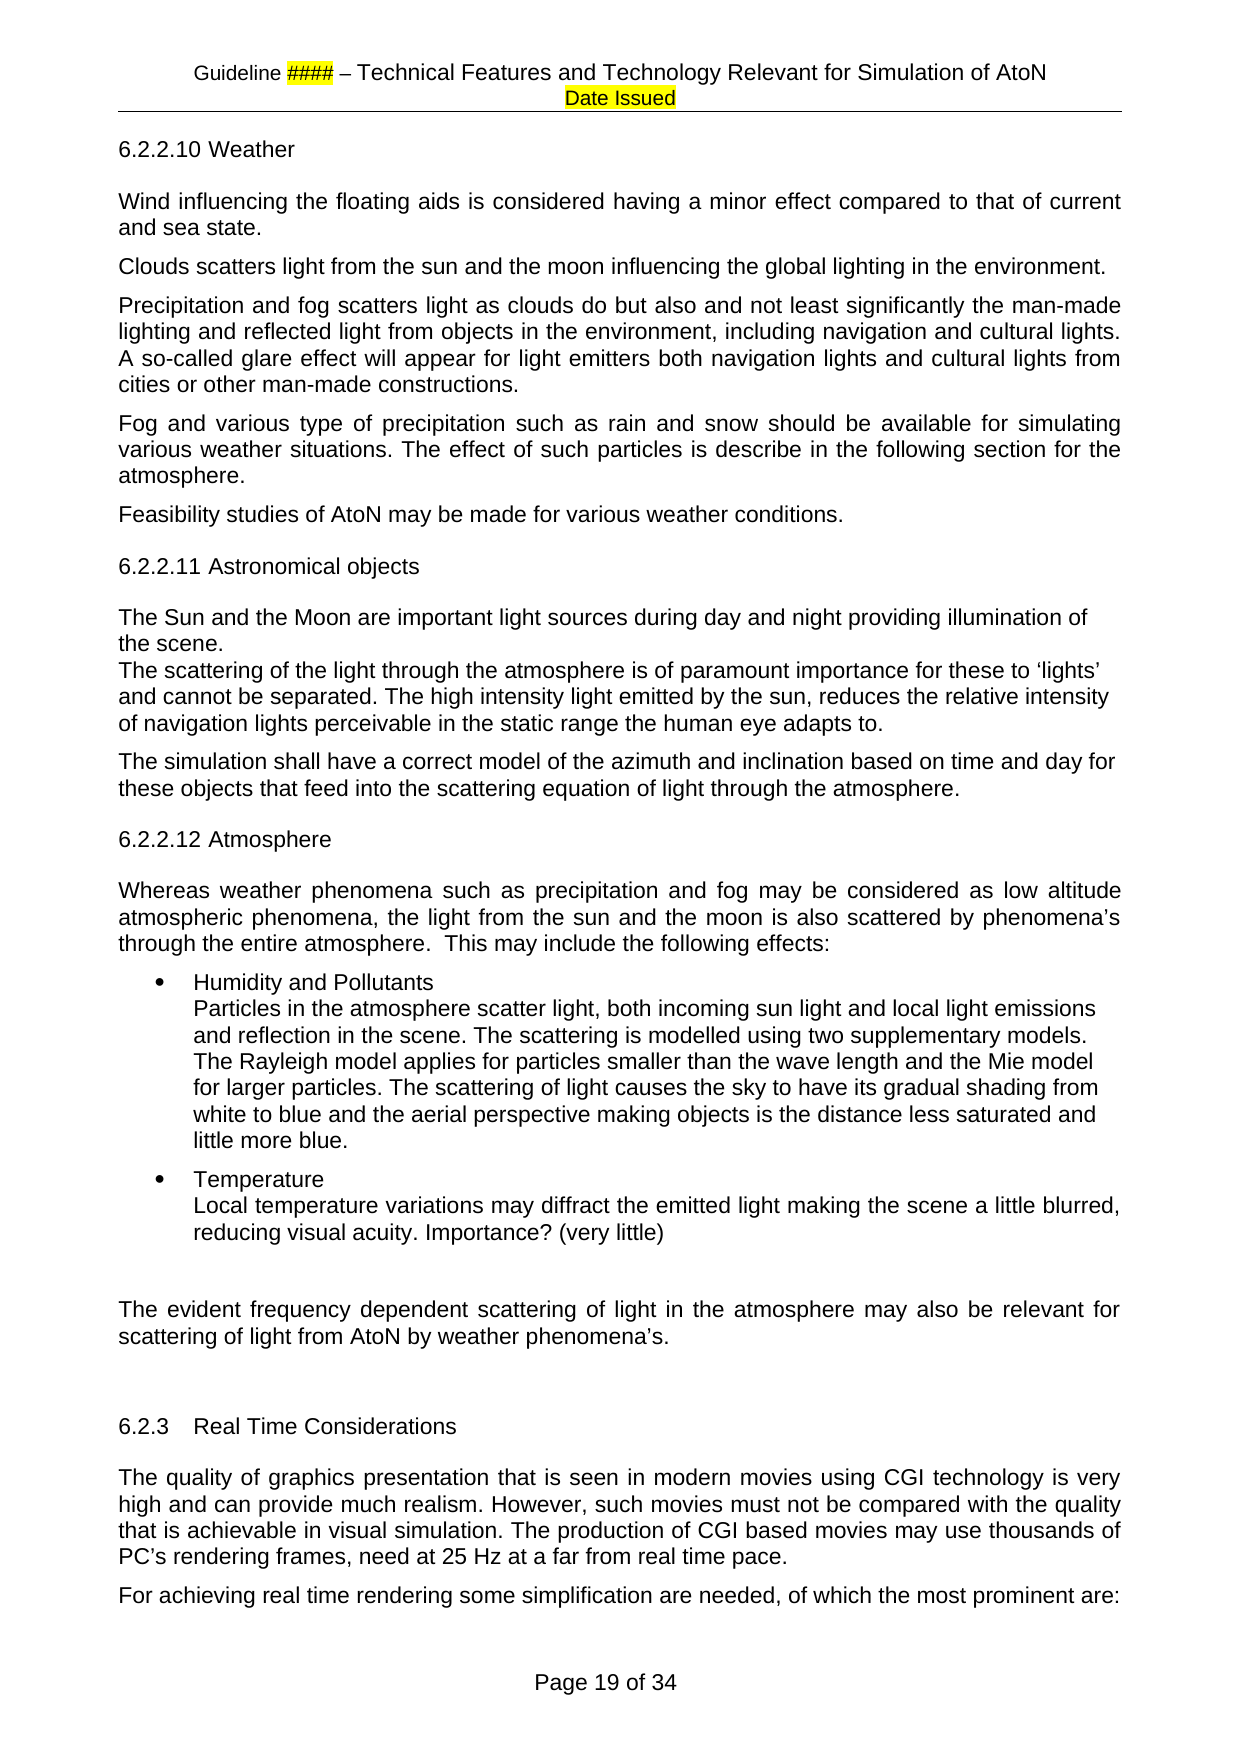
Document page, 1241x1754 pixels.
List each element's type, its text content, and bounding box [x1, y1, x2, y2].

text The Sun and the Moon are important light sources during day and night providing illumination of the scene. The scattering of the light through the atmosphere is of paramount importance for these to ‘lights’ and cannot be separated. The high intensity light emitted by the sun, reduces the relative intensity of navigation lights perceivable in the static range the human eye adapts to. [118, 604, 1122, 736]
text For achieving real time rendering some simplification are needed, of which the most prominent are: [118, 1582, 1122, 1608]
text The simulation shall have a correct model of the azimuth and inclination based on time and day for these objects that feed into the scattering equation of light through the atmosphere. [118, 748, 1122, 801]
subtitle Real Time Considerations [118, 1413, 1122, 1439]
list Temperature Local temperature variations may diffract the emitted light making the scene a little blurred, reducing visual acuity. Importance? (very little) [156, 1166, 1122, 1245]
text The quality of graphics presentation that is seen in modern movies using CGI technology is very high and can provide much realism. However, such movies must not be compared with the quality that is achievable in visual simulation. The production of CGI based movies may use thousands of PC’s rendering frames, need at 25 Hz at a far from real time pace. [118, 1464, 1122, 1570]
list Humidity and Pollutants Particles in the atmosphere scatter light, both incoming sun light and local light emissions and reflection in the scene. The scattering is modelled using two supplementary models. The Rayleigh model applies for particles smaller than the wave length and the Mie model for larger particles. The scattering of light causes the sky to have its gradual shading from white to blue and the aerial perspective making objects is the distance less saturated and little more blue. [156, 969, 1122, 1153]
text Whereas weather phenomena such as precipitation and fog may be considered as low altitude atmospheric phenomena, the light from the sun and the moon is also scattered by phenomena’s through the entire atmosphere. This may include the following effects: [118, 877, 1122, 956]
text Wind influencing the floating aids is considered having a minor effect compared to that of current and sea state. [118, 188, 1122, 241]
subtitle Weather [118, 136, 1122, 163]
text Fog and various type of precipitation such as rain and snow should be available for simulating various weather situations. The effect of such particles is describe in the following section for the atmosphere. [118, 410, 1122, 489]
subtitle Atmosphere [118, 826, 1122, 852]
text Feasibility studies of AtoN may be made for various weather conditions. [118, 501, 1122, 528]
text The evident frequency dependent scattering of light in the atmosphere may also be relevant for scattering of light from AtoN by weather phenomena’s. [118, 1296, 1122, 1349]
text Precipitation and fog scatters light as clouds do but also and not least significantly the man-made lighting and reflected light from objects in the environment, including navigation and cultural lights. A so-called glare effect will appear for light emitters both navigation lights and cultural lights from cities or other man-made constructions. [118, 292, 1122, 397]
text Clouds scatters light from the sun and the moon influencing the global lighting in the environment. [118, 253, 1122, 279]
subtitle Astronomical objects [118, 553, 1122, 579]
